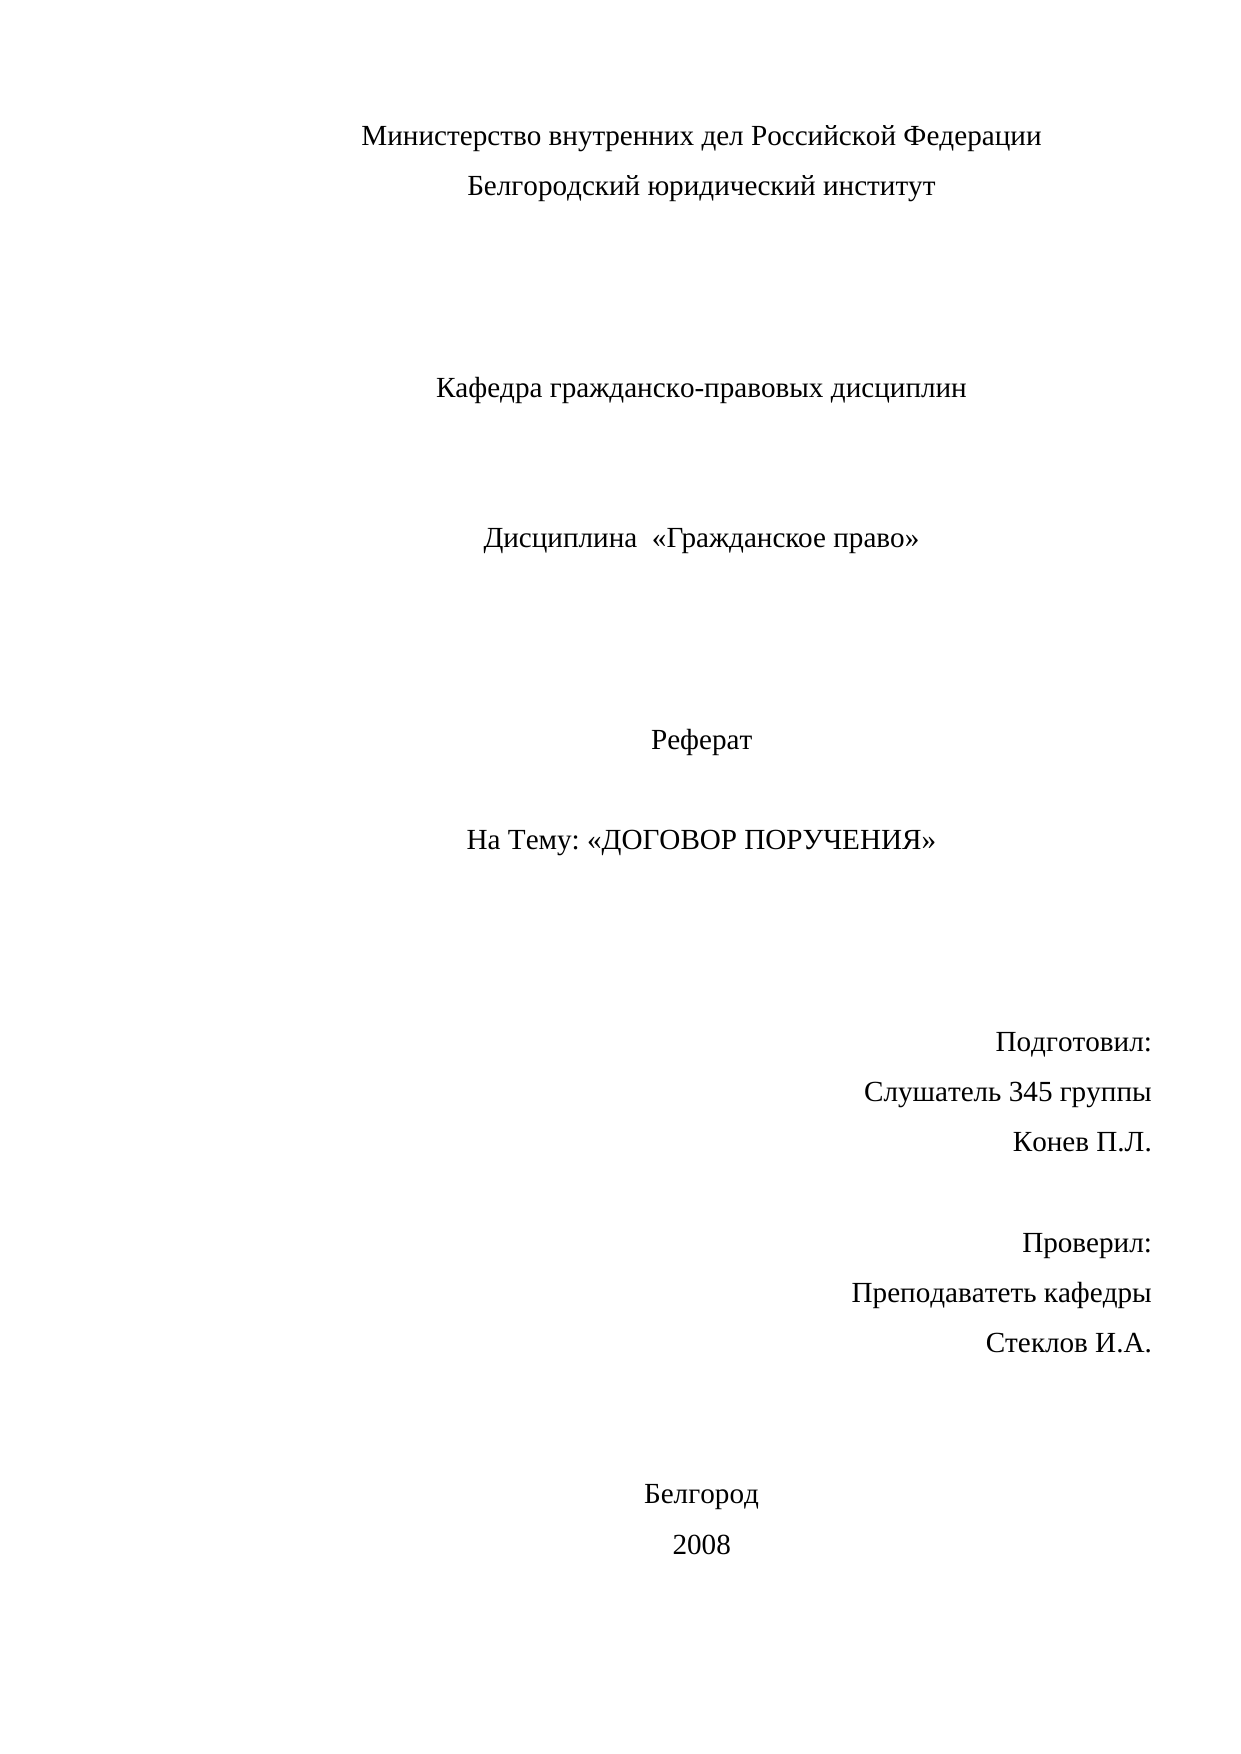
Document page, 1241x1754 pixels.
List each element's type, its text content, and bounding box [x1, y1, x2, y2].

text Белгород [177, 1477, 1152, 1510]
text Кафедра гражданско-правовых дисциплин [177, 370, 1152, 403]
text Подготовил: [177, 1024, 1152, 1057]
text Проверил: [177, 1225, 1152, 1258]
text На Тему: «ДОГОВОР ПОРУЧЕНИЯ» [177, 822, 1152, 856]
subtitle Реферат [177, 722, 1152, 755]
text Белгородский юридический институт [177, 168, 1152, 202]
subtitle Дисциплина «Гражданское право» [177, 521, 1152, 554]
text Стеклов И.А. [177, 1326, 1152, 1359]
text Министерство внутренних дел Российской Федерации [177, 118, 1152, 152]
text Конев П.Л. [177, 1124, 1152, 1158]
subtitle Преподаватеть кафедры [177, 1275, 1152, 1309]
text 2008 [177, 1527, 1152, 1560]
text Слушатель 345 группы [177, 1074, 1152, 1108]
